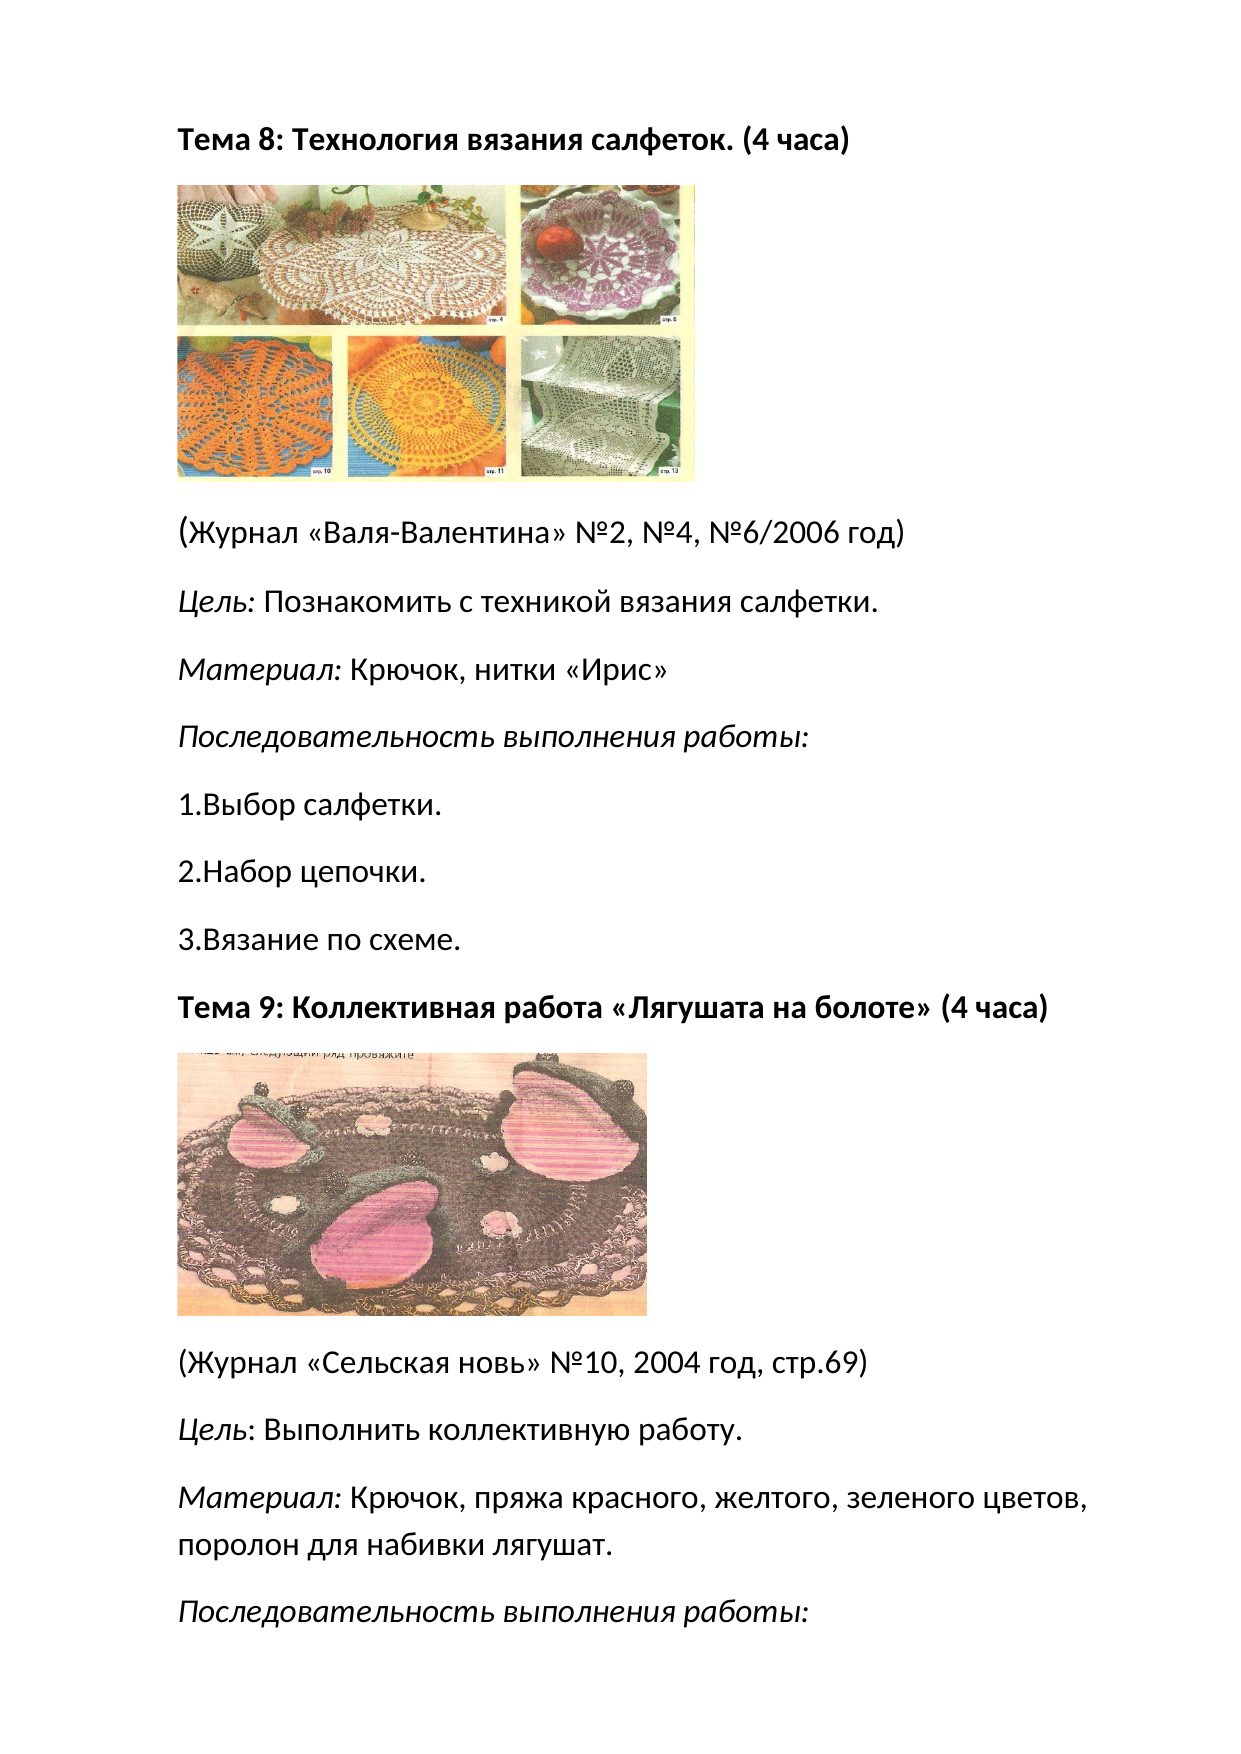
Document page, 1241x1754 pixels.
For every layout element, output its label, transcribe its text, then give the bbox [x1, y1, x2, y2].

text (Журнал «Валя-Валентина» №2, №4, №6/2006 год) [177, 507, 1152, 552]
text 1.Выбор салфетки. [177, 783, 1152, 824]
text Тема 9: Коллективная работа «Лягушата на болоте» (4 часа) [177, 986, 1152, 1026]
text Последовательность выполнения работы: [177, 715, 1152, 756]
text Материал: Крючок, нитки «Ирис» [177, 648, 1152, 688]
picture [177, 1053, 647, 1316]
text Цель: Познакомить с техникой вязания салфетки. [177, 580, 1152, 621]
text Тема 8: Технология вязания салфеток. (4 часа) [177, 118, 1152, 159]
text 3.Вязание по схеме. [177, 918, 1152, 959]
text (Журнал «Сельская новь» №10, 2004 год, стр.69) [177, 1341, 1152, 1382]
picture [177, 185, 695, 482]
text Материал: Крючок, пряжа красного, желтого, зеленого цветов, поролон для набивки лягушат. [177, 1476, 1152, 1563]
text Цель: Выполнить коллективную работу. [177, 1408, 1152, 1449]
text 2.Набор цепочки. [177, 851, 1152, 891]
text Последовательность выполнения работы: [177, 1590, 1152, 1631]
